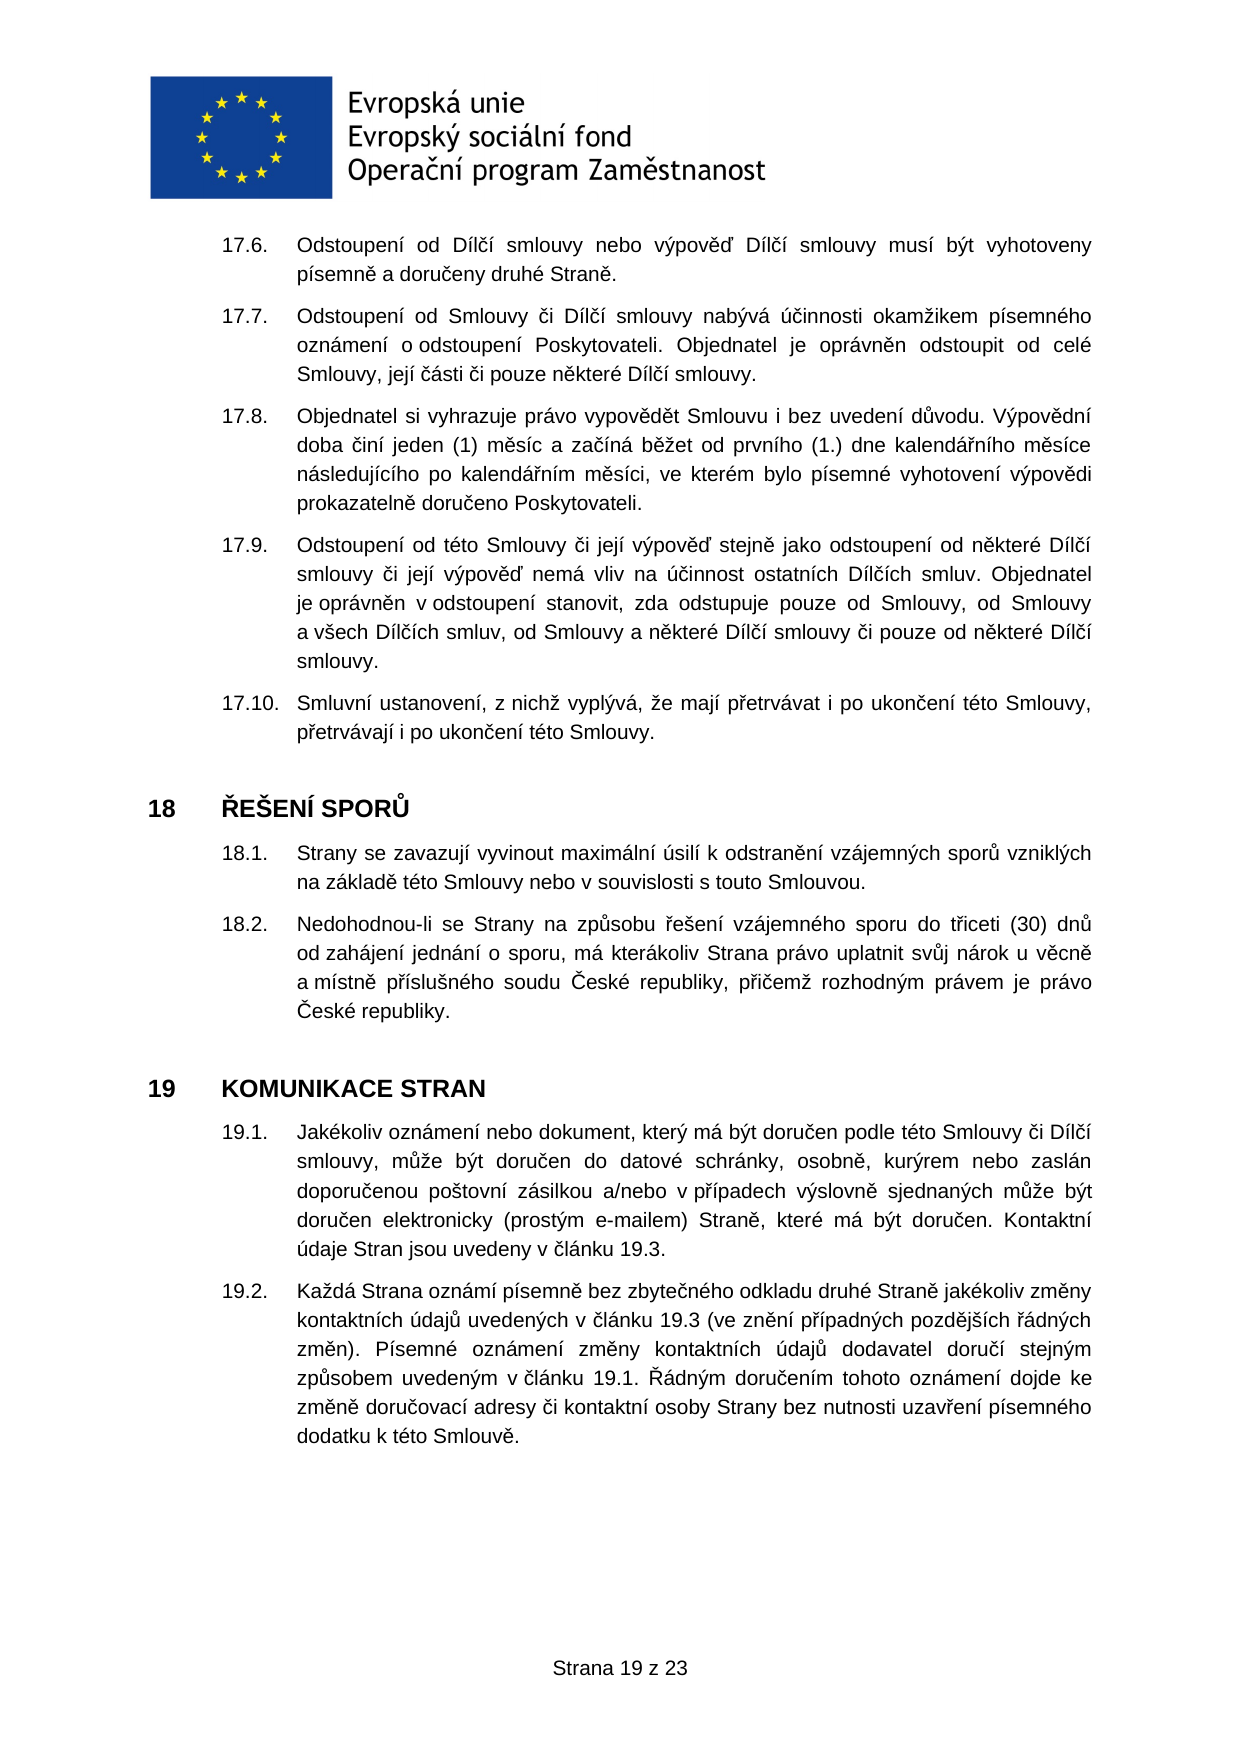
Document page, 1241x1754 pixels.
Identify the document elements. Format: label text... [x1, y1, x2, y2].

list Odstoupení od Dílčí smlouvy nebo výpověď Dílčí smlouvy musí být vyhotoveny písemně a doručeny druhé Straně. [222, 227, 1093, 286]
subtitle Strany se zavazují vyvinout maximální úsilí k odstranění vzájemných sporů vzniklých na základě této Smlouvy nebo v souvislosti s touto Smlouvou. [222, 836, 1093, 894]
list Objednatel si vyhrazuje právo vypovědět Smlouvu i bez uvedení důvodu. Výpovědní doba činí jeden (1) měsíc a začíná běžet od prvního (1.) dne kalendářního měsíce následujícího po kalendářním měsíci, ve kterém bylo písemné vyhotovení výpovědi prokazatelně doručeno Poskytovateli. [222, 398, 1093, 515]
list Smluvní ustanovení, z nichž vyplývá, že mají přetrvávat i po ukončení této Smlouvy, přetrvávají i po ukončení této Smlouvy. [222, 686, 1093, 744]
list Odstoupení od této Smlouvy či její výpověď stejně jako odstoupení od některé Dílčí smlouvy či její výpověď nemá vliv na účinnost ostatních Dílčích smluv. Objednatel je oprávněn v odstoupení stanovit, zda odstupuje pouze od Smlouvy, od Smlouvy a všech Dílčích smluv, od Smlouvy a některé Dílčí smlouvy či pouze od některé Dílčí smlouvy. [222, 527, 1093, 673]
subtitle Nedohodnou-li se Strany na způsobu řešení vzájemného sporu do třiceti (30) dnů od zahájení jednání o sporu, má kterákoliv Strana právo uplatnit svůj nárok u věcně a místně příslušného soudu České republiky, přičemž rozhodným právem je právo České republiky. [222, 907, 1093, 1023]
list Odstoupení od Smlouvy či Dílčí smlouvy nabývá účinnosti okamžikem písemného oznámení o odstoupení Poskytovateli. Objednatel je oprávněn odstoupit od celé Smlouvy, její části či pouze některé Dílčí smlouvy. [222, 298, 1093, 386]
picture [147, 73, 766, 202]
subtitle Řešení sporů [148, 794, 1093, 823]
subtitle Jakékoliv oznámení nebo dokument, který má být doručen podle této Smlouvy či Dílčí smlouvy, může být doručen do datové schránky, osobně, kurýrem nebo zaslán doporučenou poštovní zásilkou a/nebo v případech výslovně sjednaných může být doručen elektronicky (prostým e-mailem) Straně, které má být doručen. Kontaktní údaje Stran jsou uvedeny v článku 19.3. [222, 1115, 1093, 1261]
subtitle Komunikace Stran [148, 1073, 1093, 1102]
subtitle Každá Strana oznámí písemně bez zbytečného odkladu druhé Straně jakékoliv změny kontaktních údajů uvedených v článku 19.3 (ve znění případných pozdějších řádných změn). Písemné oznámení změny kontaktních údajů dodavatel doručí stejným způsobem uvedeným v článku 19.1. Řádným doručením tohoto oznámení dojde ke změně doručovací adresy či kontaktní osoby Strany bez nutnosti uzavření písemného dodatku k této Smlouvě. [222, 1273, 1093, 1448]
